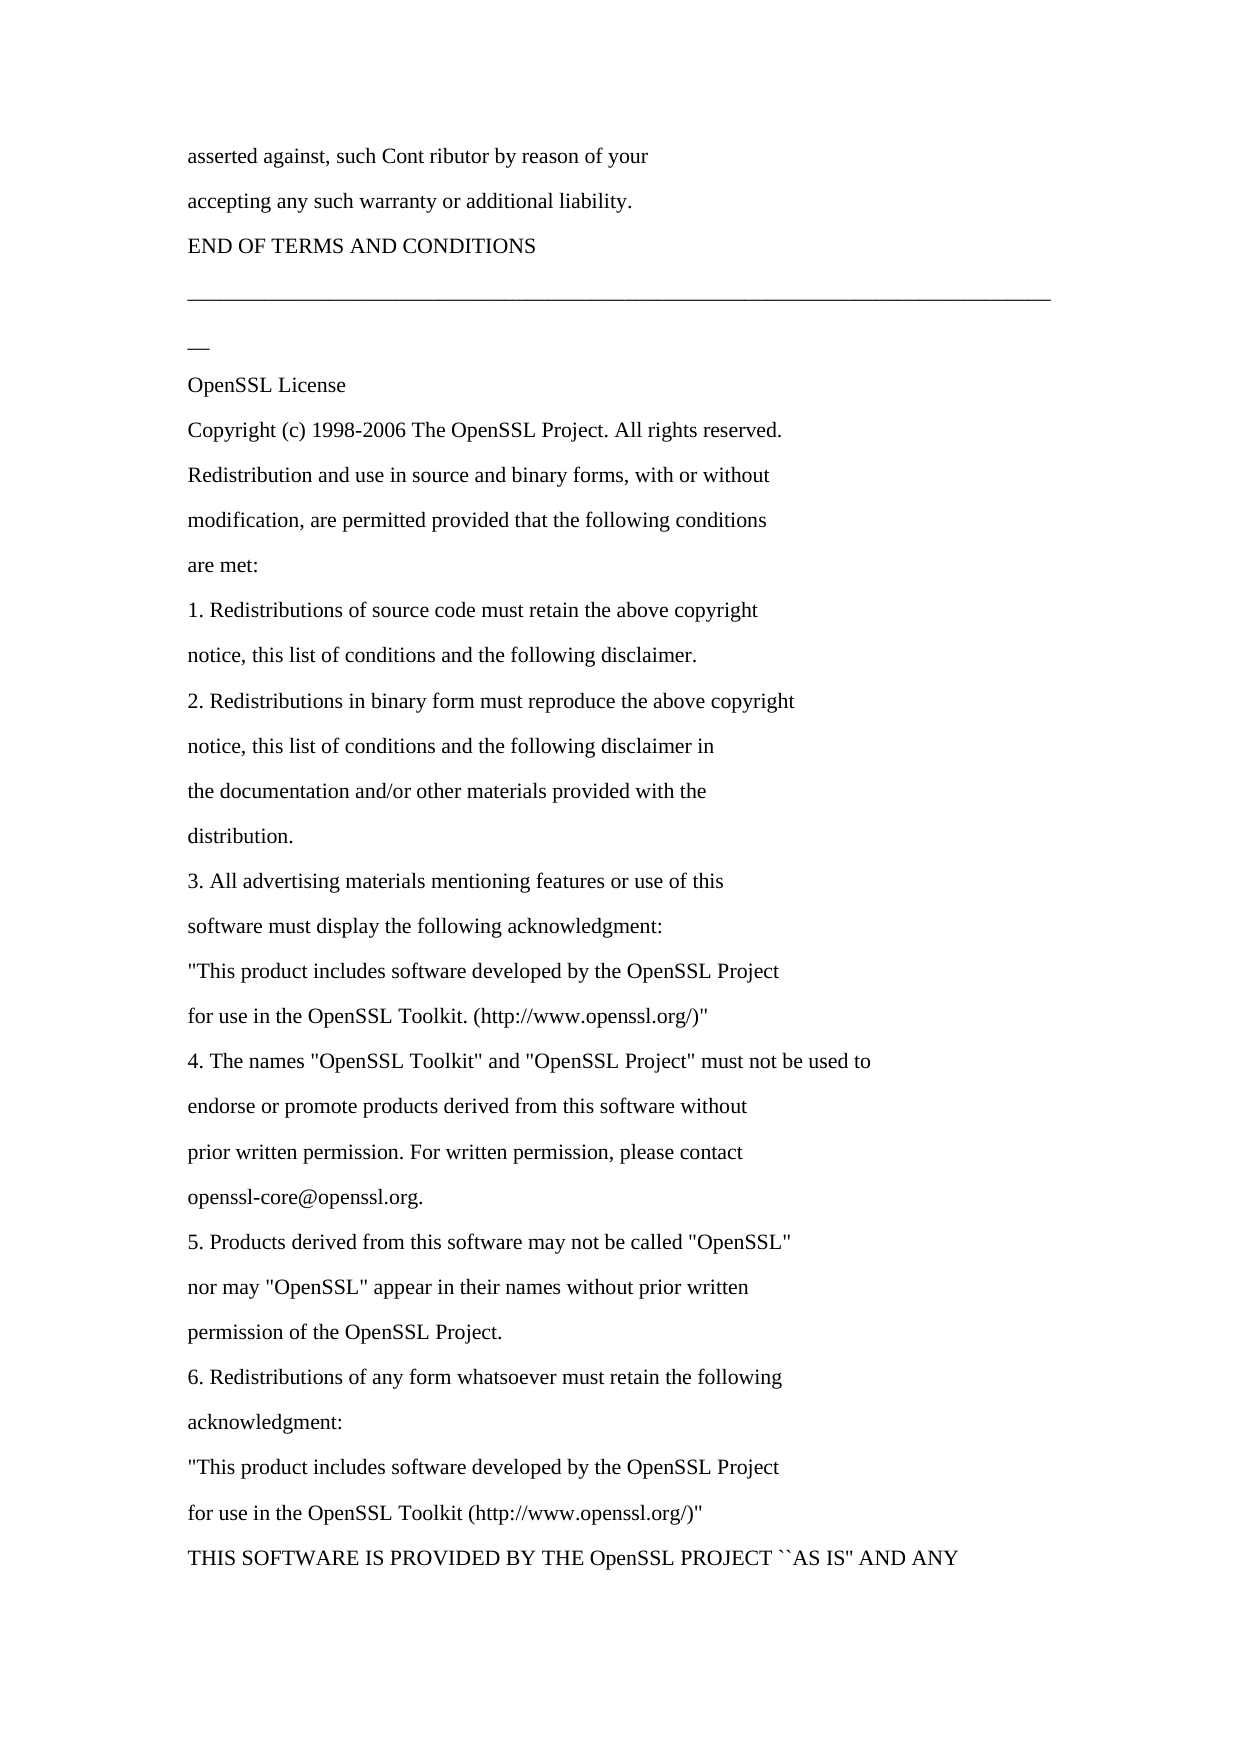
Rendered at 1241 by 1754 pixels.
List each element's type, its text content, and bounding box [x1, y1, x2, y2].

text 2. Redistributions in binary form must reproduce the above copyright [187, 684, 1053, 716]
text END OF TERMS AND CONDITIONS [187, 229, 1053, 262]
text acknowledgment: [187, 1406, 1053, 1438]
text the documentation and/or other materials provided with the [187, 774, 1053, 807]
text distribution. [187, 819, 1053, 852]
text prior written permission. For written permission, please contact [187, 1135, 1053, 1167]
text for use in the OpenSSL Toolkit. (http://www.openssl.org/)" [187, 1000, 1053, 1032]
text 4. The names "OpenSSL Toolkit" and "OpenSSL Project" must not be used to [187, 1045, 1053, 1077]
text 1. Redistributions of source code must retain the above copyright [187, 594, 1053, 626]
text modification, are permitted provided that the following conditions [187, 503, 1053, 536]
text software must display the following acknowledgment: [187, 909, 1053, 942]
text THIS SOFTWARE IS PROVIDED BY THE OpenSSL PROJECT ``AS IS'' AND ANY [187, 1541, 1053, 1573]
text 5. Products derived from this software may not be called "OpenSSL" [187, 1225, 1053, 1258]
text for use in the OpenSSL Toolkit (http://www.openssl.org/)" [187, 1496, 1053, 1528]
text notice, this list of conditions and the following disclaimer in [187, 729, 1053, 762]
text 3. All advertising materials mentioning features or use of this [187, 864, 1053, 897]
text openssl-core@openssl.org. [187, 1180, 1053, 1213]
text notice, this list of conditions and the following disclaimer. [187, 639, 1053, 671]
text permission of the OpenSSL Project. [187, 1315, 1053, 1348]
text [187, 139, 1053, 172]
text "This product includes software developed by the OpenSSL Project [187, 1451, 1053, 1483]
text accepting any such warranty or additional liability. [187, 184, 1053, 217]
text Copyright (c) 1998-2006 The OpenSSL Project. All rights reserved. [187, 413, 1053, 446]
text _________________________________________________________________________________ [187, 274, 1053, 356]
text Redistribution and use in source and binary forms, with or without [187, 458, 1053, 491]
text endorse or promote products derived from this software without [187, 1090, 1053, 1122]
text 6. Redistributions of any form whatsoever must retain the following [187, 1361, 1053, 1393]
text OpenSSL License [187, 368, 1053, 401]
text "This product includes software developed by the OpenSSL Project [187, 954, 1053, 987]
text are met: [187, 549, 1053, 581]
text nor may "OpenSSL" appear in their names without prior written [187, 1270, 1053, 1303]
